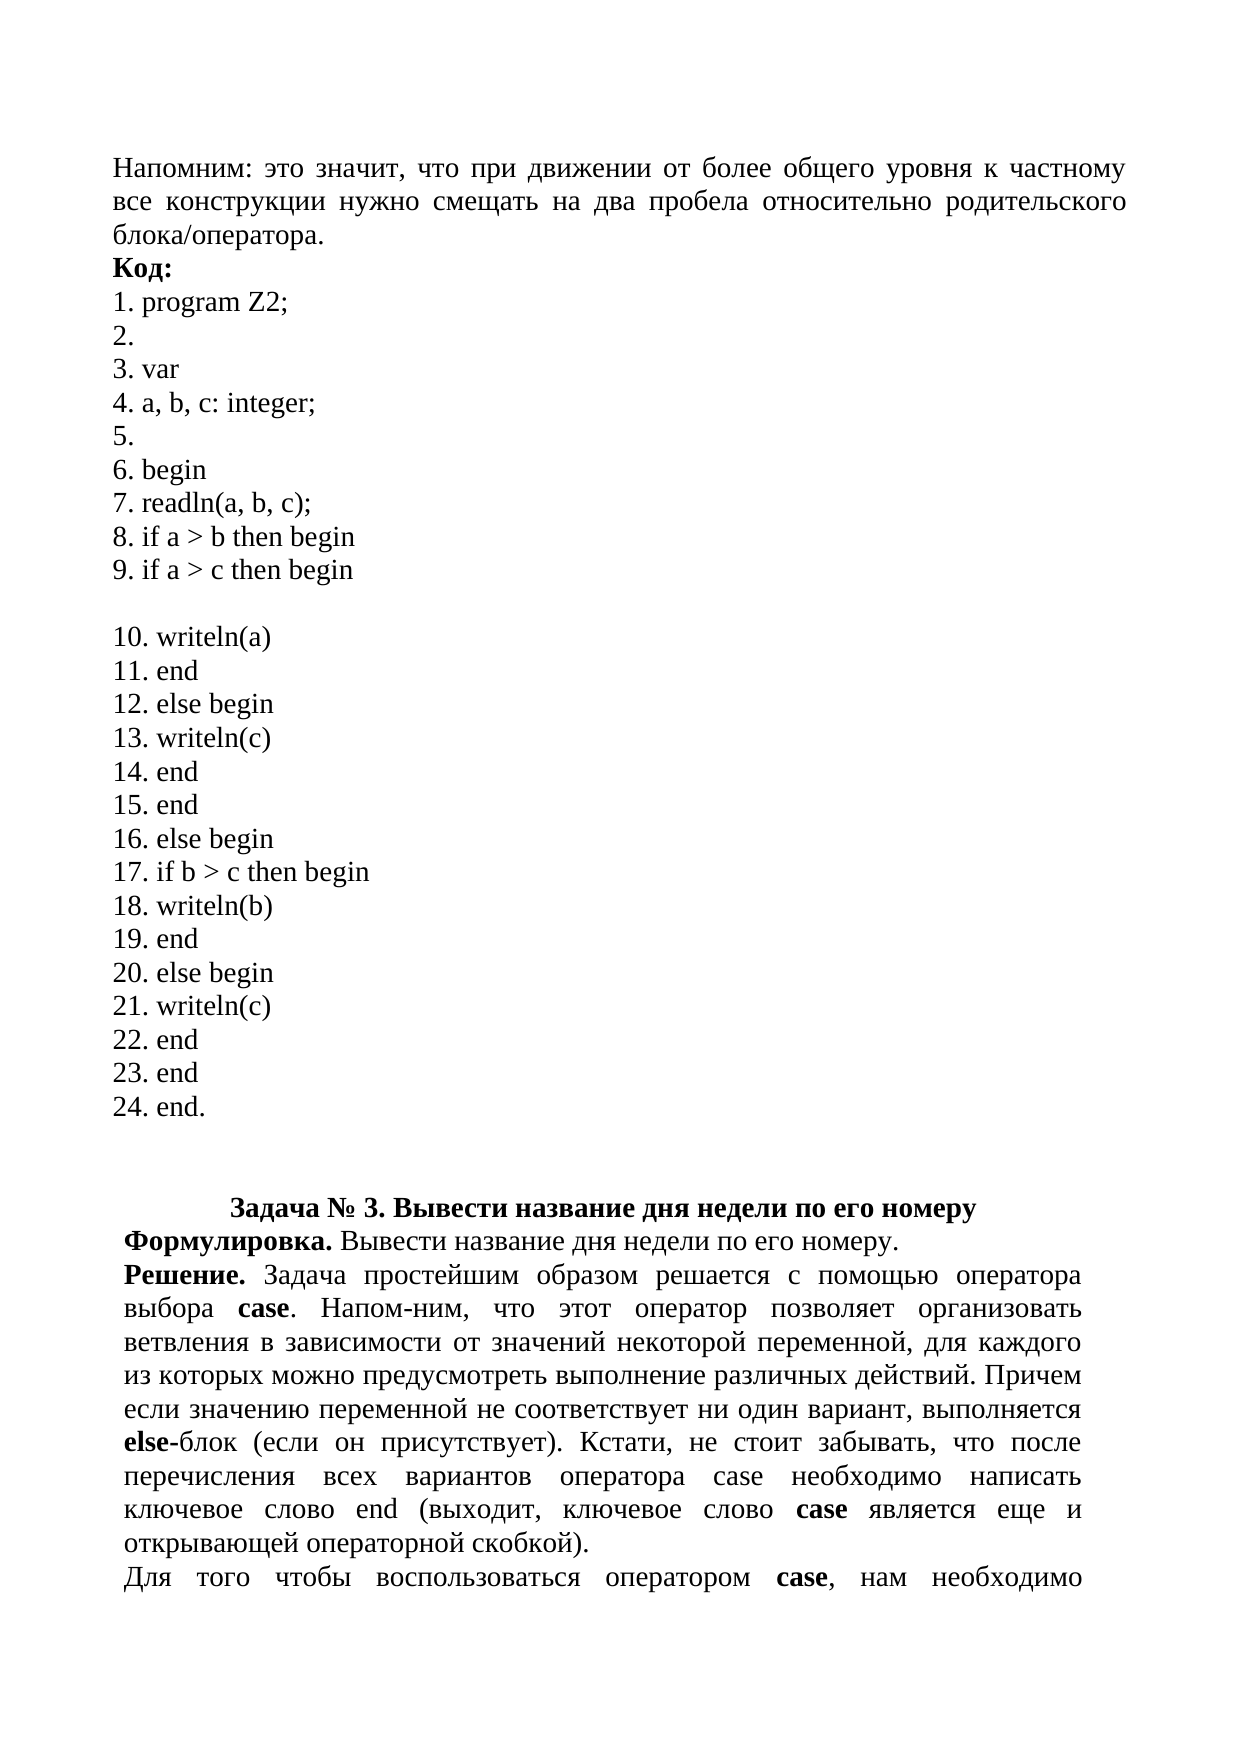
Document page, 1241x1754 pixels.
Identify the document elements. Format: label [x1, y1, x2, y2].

text [112, 150, 1128, 251]
table_header [101, 251, 1240, 1592]
